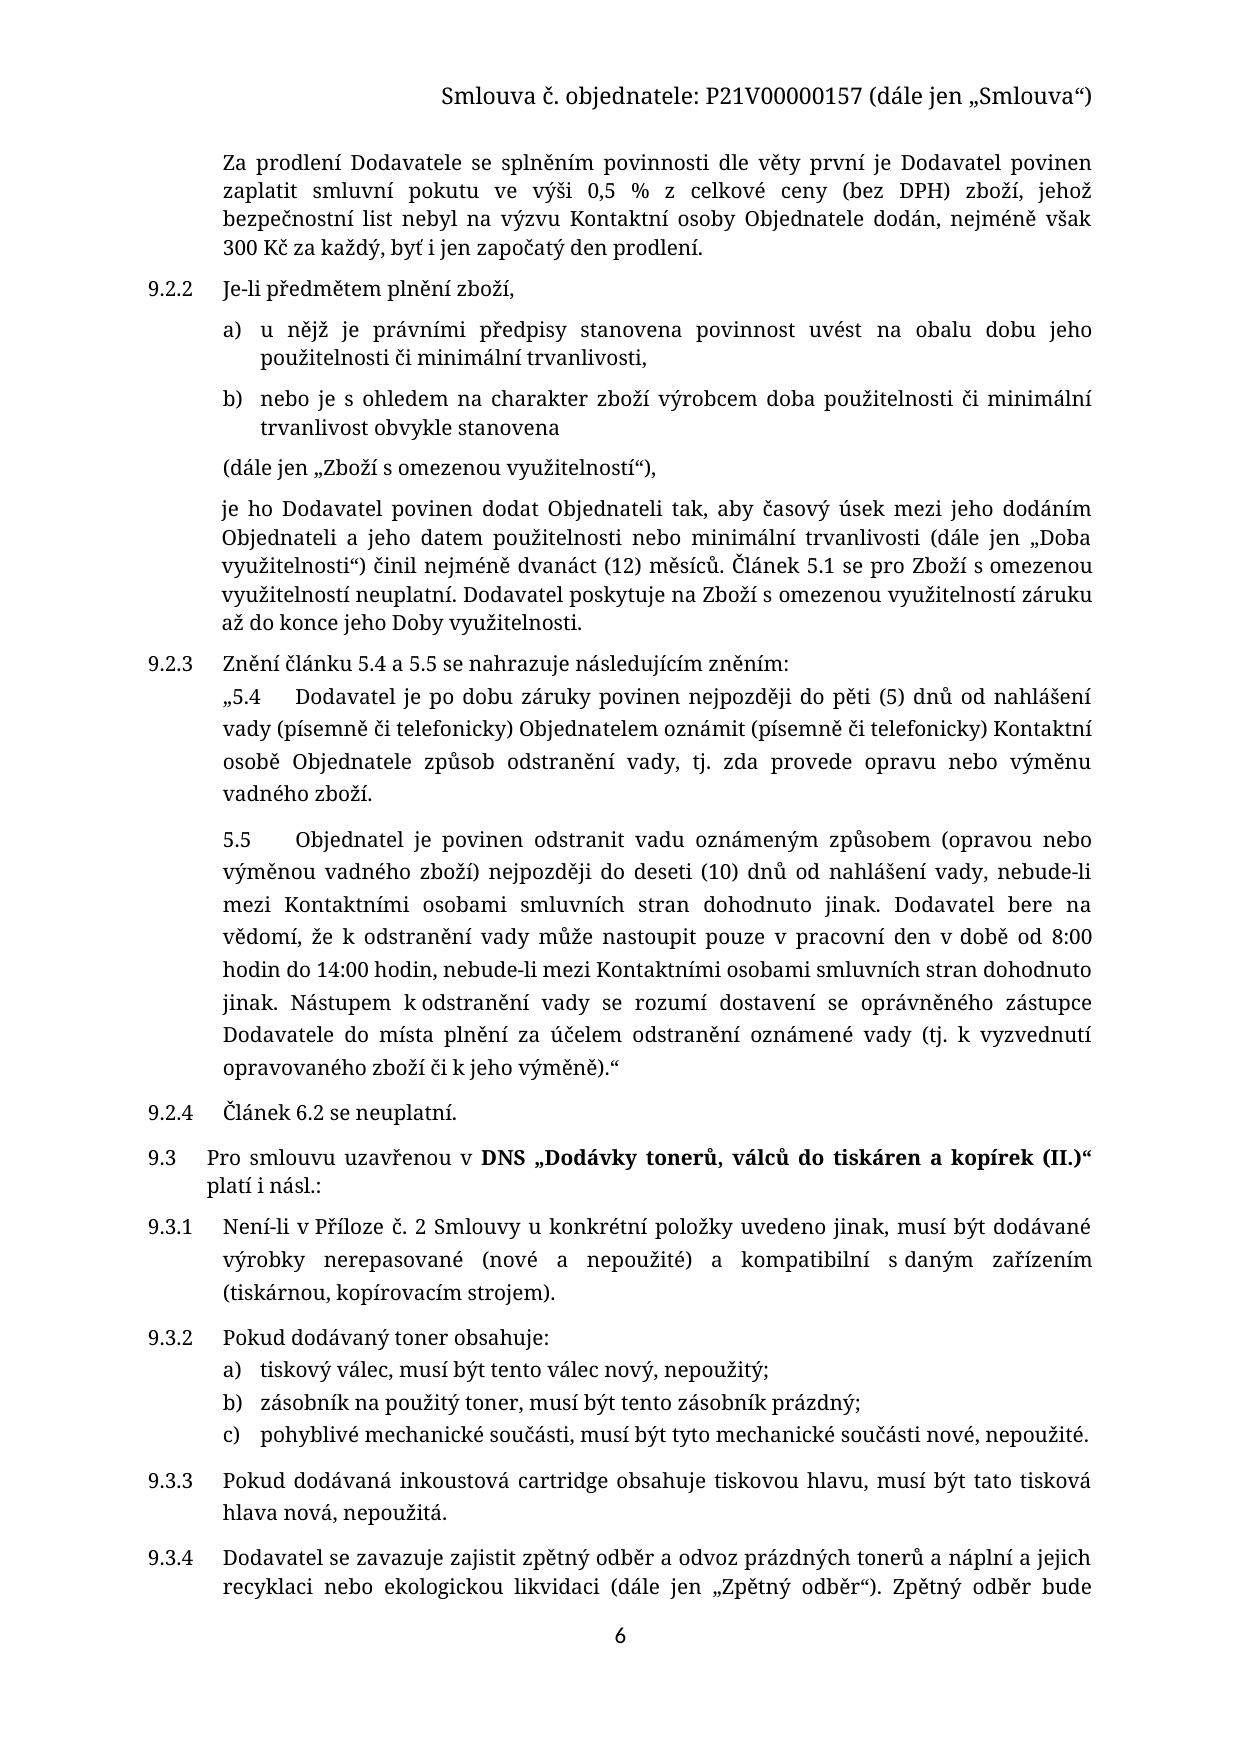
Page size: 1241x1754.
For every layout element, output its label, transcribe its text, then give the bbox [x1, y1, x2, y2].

list zásobník na použitý toner, musí být tento zásobník prázdný; [223, 1388, 1093, 1416]
list 5.5 Objednatel je povinen odstranit vadu oznámeným způsobem (opravou nebo výměnou vadného zboží) nejpozději do deseti (10) dnů od nahlášení vady, nebude-li mezi Kontaktními osobami smluvních stran dohodnuto jinak. Dodavatel bere na vědomí, že k odstranění vady může nastoupit pouze v pracovní den v době od 8:00 hodin do 14:00 hodin, nebude-li mezi Kontaktními osobami smluvních stran dohodnuto jinak. Nástupem k odstranění vady se rozumí dostavení se oprávněného zástupce Dodavatele do místa plnění za účelem odstranění oznámené vady (tj. k vyzvednutí opravovaného zboží či k jeho výměně).“ [223, 825, 1093, 1081]
list pohyblivé mechanické součásti, musí být tyto mechanické součásti nové, nepoužité. [223, 1421, 1093, 1449]
list Pokud dodávaný toner obsahuje: [148, 1323, 1093, 1351]
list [148, 148, 1093, 261]
list Není-li v Příloze č. 2 Smlouvy u konkrétní položky uvedeno jinak, musí být dodávané výrobky nerepasované (nové a nepoužité) a kompatibilní s daným zařízením (tiskárnou, kopírovacím strojem). [148, 1212, 1093, 1306]
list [148, 1543, 1093, 1600]
list „5.4 Dodavatel je po dobu záruky povinen nejpozději do pěti (5) dnů od nahlášení vady (písemně či telefonicky) Objednatelem oznámit (písemně či telefonicky) Kontaktní osobě Objednatele způsob odstranění vady, tj. zda provede opravu nebo výměnu vadného zboží. [223, 682, 1093, 808]
list u nějž je právními předpisy stanovena povinnost uvést na obalu dobu jeho použitelnosti či minimální trvanlivosti, [223, 315, 1093, 372]
list Pro smlouvu uzavřenou v DNS „Dodávky tonerů, válců do tiskáren a kopírek (II.)“ platí i násl.: [148, 1143, 1093, 1200]
list nebo je s ohledem na charakter zboží výrobcem doba použitelnosti či minimální trvanlivost obvykle stanovena [223, 384, 1093, 441]
list Znění článku 5.4 a 5.5 se nahrazuje následujícím zněním: [148, 649, 1093, 678]
text (dále jen „Zboží s omezenou využitelností“), [223, 453, 1093, 482]
list tiskový válec, musí být tento válec nový, nepoužitý; [223, 1355, 1093, 1384]
list Pokud dodávaná inkoustová cartridge obsahuje tiskovou hlavu, musí být tato tisková hlava nová, nepoužitá. [148, 1466, 1093, 1527]
text je ho Dodavatel povinen dodat Objednateli tak, aby časový úsek mezi jeho dodáním Objednateli a jeho datem použitelnosti nebo minimální trvanlivosti (dále jen „Doba využitelnosti“) činil nejméně dvanáct (12) měsíců. Článek 5.1 se pro Zboží s omezenou využitelností neuplatní. Dodavatel poskytuje na Zboží s omezenou využitelností záruku až do konce jeho Doby využitelnosti. [221, 494, 1093, 637]
list Je-li předmětem plnění zboží, [148, 274, 1093, 302]
list Článek 6.2 se neuplatní. [148, 1098, 1093, 1126]
